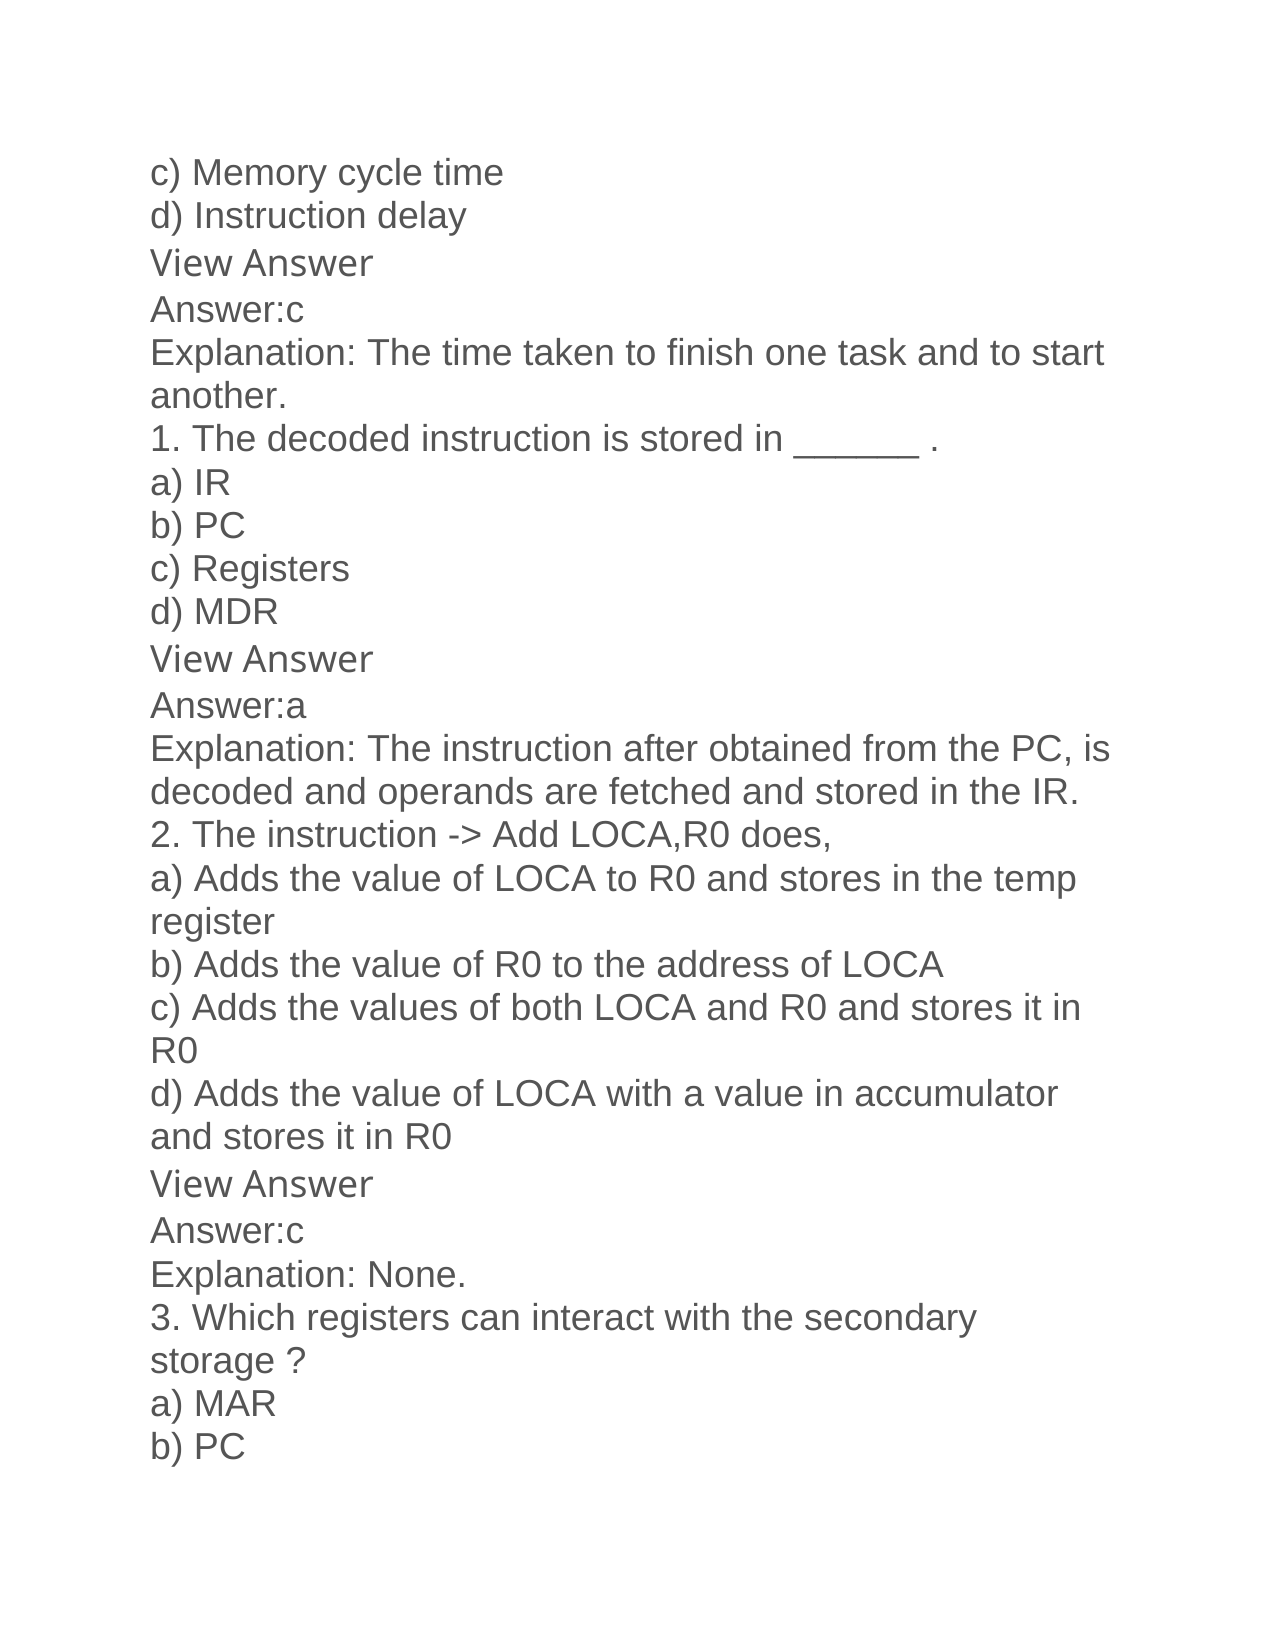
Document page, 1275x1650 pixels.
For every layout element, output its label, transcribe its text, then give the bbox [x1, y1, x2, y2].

text Answer:c Explanation: The time taken to finish one task and to start another. [150, 287, 1125, 417]
text 1. The decoded instruction is stored in ______ . a) IR b) PC c) Registers d) MDR View Answer [150, 417, 1125, 683]
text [150, 1295, 1125, 1467]
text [150, 150, 1125, 287]
text 2. The instruction -> Add LOCA,R0 does, a) Adds the value of LOCA to R0 and stores in the temp register b) Adds the value of R0 to the address of LOCA c) Adds the values of both LOCA and R0 and stores it in R0 d) Adds the value of LOCA with a value in accumulator and stores it in R0 View Answer [150, 813, 1125, 1209]
text Answer:c Explanation: None. [150, 1209, 1125, 1295]
text Answer:a Explanation: The instruction after obtained from the PC, is decoded and operands are fetched and stored in the IR. [150, 683, 1125, 813]
